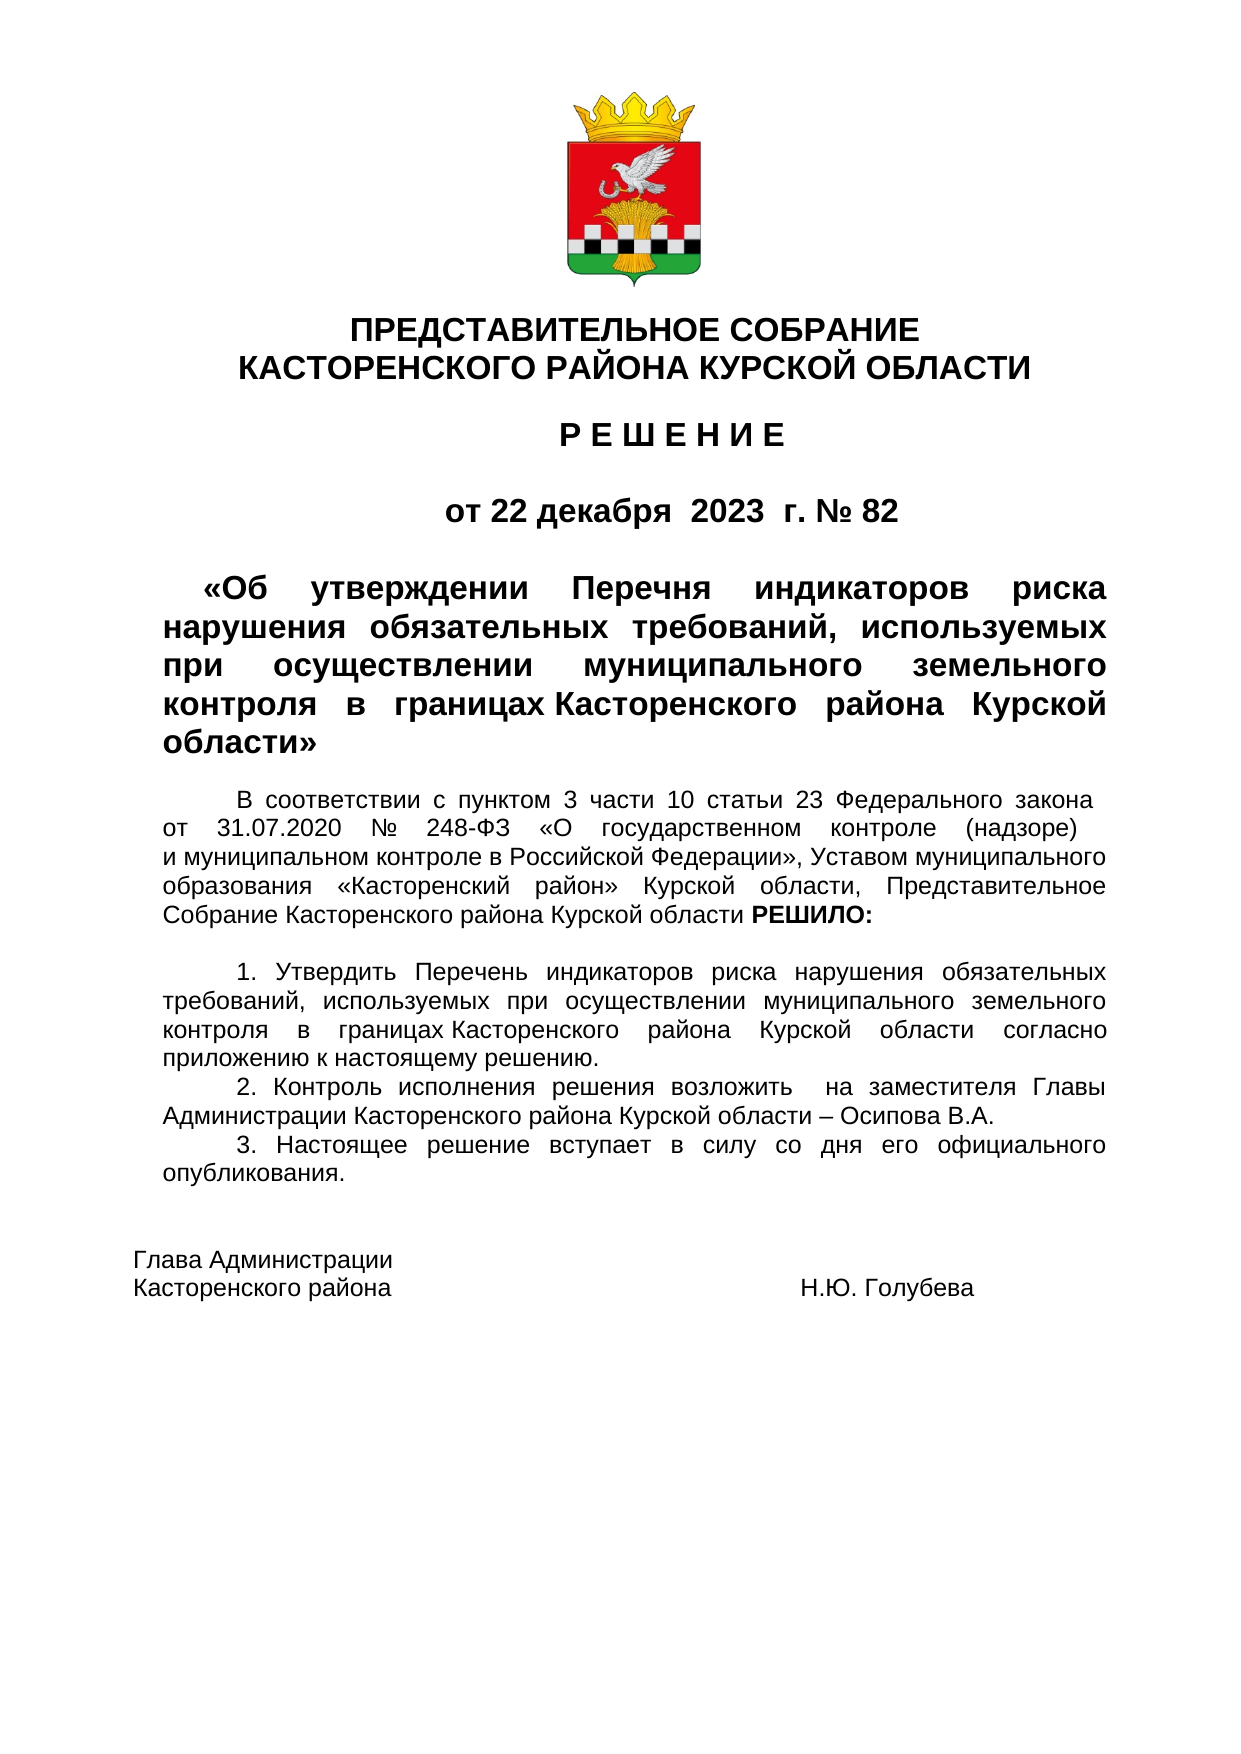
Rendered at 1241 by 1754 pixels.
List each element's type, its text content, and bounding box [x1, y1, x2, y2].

text 3. Настоящее решение вступает в силу со дня его официального опубликования. [162, 1130, 1107, 1187]
text Касторенского района Н.Ю. Голубева [133, 1273, 1092, 1302]
text 1. Утвердить Перечень индикаторов риска нарушения обязательных требований, используемых при осуществлении муниципального земельного контроля в границах Касторенского района Курской области согласно приложению к настоящему решению. [162, 957, 1107, 1072]
text от 22 декабря 2023 г. № 82 [162, 492, 1181, 530]
picture [567, 92, 701, 287]
title «Об утверждении Перечня индикаторов риска нарушения обязательных требований, используемых при осуществлении муниципального земельного контроля в границах Касторенского района Курской области» [162, 568, 1107, 761]
text 2. Контроль исполнения решения возложить на заместителя Главы Администрации Касторенского района Курской области – Осипова В.А. [162, 1072, 1107, 1130]
text представительное собрание [162, 310, 1107, 348]
text КАСТОРЕНСКОГО РАЙОНА КУРСКОЙ ОБЛАСТИ [162, 348, 1107, 387]
text Р е ш е н и е [162, 415, 1181, 453]
text В соответствии с пунктом 3 части 10 статьи 23 Федерального закона от 31.07.2020 № 248-ФЗ «О государственном контроле (надзоре) и муниципальном контроле в Российской Федерации», Уставом муниципального образования «Касторенский район» Курской области, Представительное Собрание Касторенского района Курской области РЕШИЛО: [162, 785, 1107, 928]
text Глава Администрации [133, 1245, 1092, 1273]
